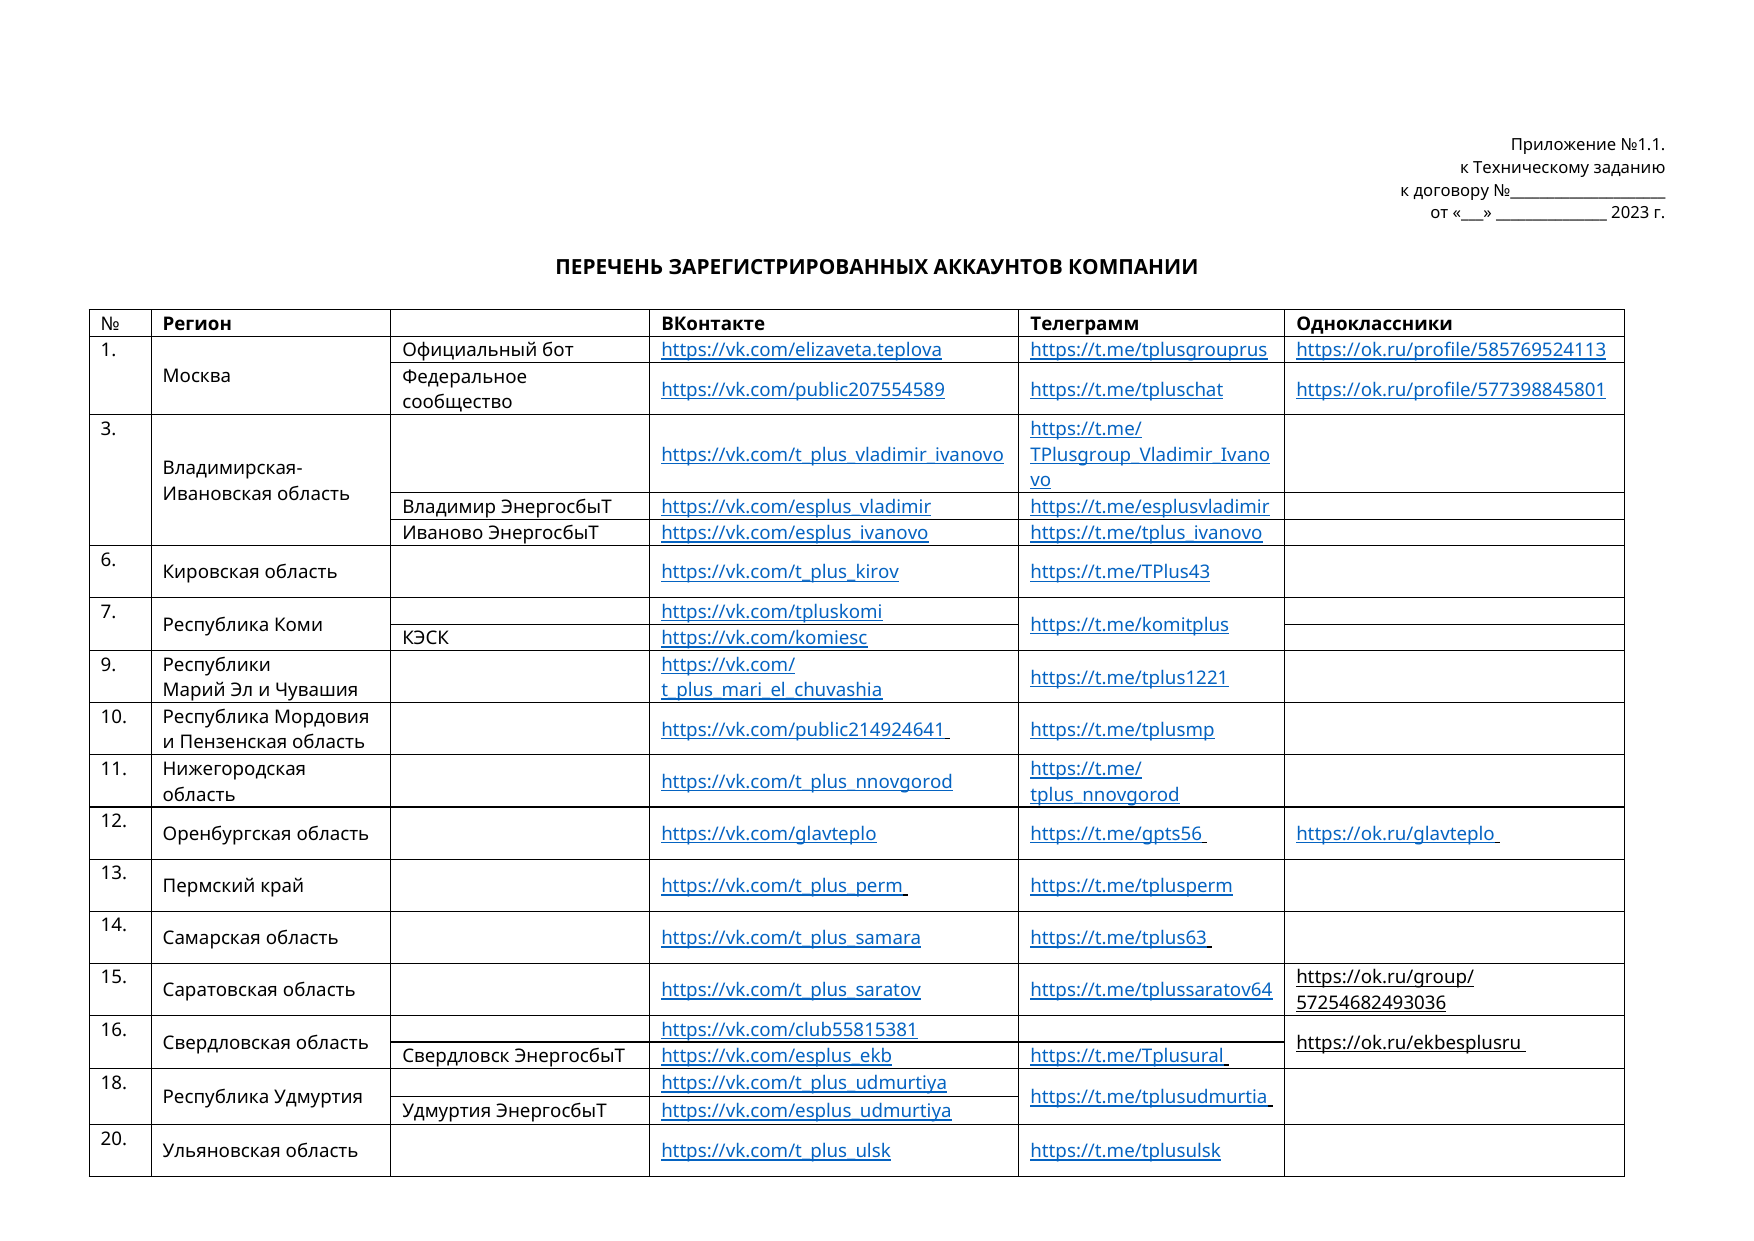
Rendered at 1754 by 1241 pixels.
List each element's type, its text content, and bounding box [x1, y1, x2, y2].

text от «___» _______________ 2023 г. [89, 201, 1665, 224]
table_header № [90, 310, 151, 336]
table_cell [90, 415, 151, 545]
table_cell Ульяновская область [152, 1125, 390, 1176]
table_cell [1285, 598, 1624, 624]
table_cell https://vk.com/esplus_udmurtiya [650, 1097, 1018, 1124]
table_cell [90, 703, 151, 754]
table_cell Нижегородская область [152, 755, 390, 806]
table_cell КЭСК [391, 625, 649, 650]
table_cell https://t.me/tplus1221 [1019, 651, 1284, 702]
table_cell [391, 1016, 649, 1041]
table_cell Владимир ЭнергосбыТ [391, 493, 649, 518]
table_cell [391, 860, 649, 911]
table_cell [391, 651, 649, 702]
table_cell https://t.me/tplus_ivanovo [1019, 520, 1284, 545]
table_cell [1285, 415, 1624, 492]
table_cell [90, 1069, 151, 1124]
table_header Регион [152, 310, 390, 336]
table_cell https://vk.com/tpluskomi [650, 598, 1018, 624]
text ПЕРЕЧЕНЬ ЗАРЕГИСТРИРОВАННЫХ АККАУНТОВ КОМПАНИИ [89, 252, 1665, 281]
table_cell [391, 912, 649, 963]
table_cell https://vk.com/t_plus_kirov [650, 546, 1018, 597]
table_cell Москва [152, 337, 390, 414]
table_cell [90, 964, 151, 1015]
table_cell [90, 546, 151, 597]
table_cell Удмуртия ЭнергосбыТ [391, 1097, 649, 1124]
table_cell [391, 703, 649, 754]
table_header Телеграмм [1019, 310, 1284, 336]
table_cell https://t.me/tplus_nnovgorod [1019, 755, 1284, 806]
table_cell https://ok.ru/profile/577398845801 [1285, 363, 1624, 414]
table_cell https://vk.com/t_plus_ulsk [650, 1125, 1018, 1176]
table_cell [90, 1016, 151, 1068]
table_cell [391, 808, 649, 858]
table_cell [90, 337, 151, 414]
table_cell [1285, 651, 1624, 702]
table_cell [1285, 860, 1624, 911]
table_cell https://vk.com/komiesc [650, 625, 1018, 650]
table_cell https://vk.com/t_plus_udmurtiya [650, 1069, 1018, 1096]
table_cell https://vk.com/t_plus_perm [650, 860, 1018, 911]
table_cell [90, 598, 151, 650]
text к Техническому заданию [89, 156, 1665, 178]
table_cell Республика Удмуртия [152, 1069, 390, 1124]
table_cell Иваново ЭнергосбыТ [391, 520, 649, 545]
table_cell https://t.me/tplus63 [1019, 912, 1284, 963]
table_cell Саратовская область [152, 964, 390, 1015]
table_cell Республика Коми [152, 598, 390, 650]
table_cell Оренбургская область [152, 808, 390, 858]
table_cell [1285, 546, 1624, 597]
table_cell [391, 415, 649, 492]
table_cell [90, 651, 151, 702]
table_cell https://t.me/tpluschat [1019, 363, 1284, 414]
table_cell Свердловская область [152, 1016, 390, 1068]
table_cell [391, 598, 649, 624]
table_header [391, 310, 649, 336]
table_cell https://t.me/esplusvladimir [1019, 493, 1284, 518]
table_cell https://ok.ru/profile/585769524113 [1285, 337, 1624, 362]
text Приложение №1.1. [89, 133, 1665, 156]
table_cell [1285, 520, 1624, 545]
table_cell [1285, 493, 1624, 518]
table_cell [391, 546, 649, 597]
table_cell [391, 964, 649, 1015]
table_cell https://vk.com/t_plus_saratov [650, 964, 1018, 1015]
table_header ВКонтакте [650, 310, 1018, 336]
table_cell https://vk.com/public207554589 [650, 363, 1018, 414]
table_cell https://vk.com/t_plus_nnovgorod [650, 755, 1018, 806]
table_cell https://t.me/tplusudmurtia [1019, 1069, 1284, 1124]
table_cell [1285, 912, 1624, 963]
table_cell https://vk.com/club55815381 [650, 1016, 1018, 1041]
table_cell [90, 755, 151, 806]
table_cell https://t.me/komitplus [1019, 598, 1284, 650]
table_cell https://vk.com/public214924641 [650, 703, 1018, 754]
table_cell Республика Мордовия и Пензенская область [152, 703, 390, 754]
table_cell [90, 1125, 151, 1176]
table_cell [1019, 1016, 1284, 1041]
table_cell https://t.me/tplusgrouprus [1019, 337, 1284, 362]
table_cell https://vk.com/glavteplo [650, 808, 1018, 858]
table_cell https://vk.com/t_plus_samara [650, 912, 1018, 963]
table_cell [90, 860, 151, 911]
table_cell https://vk.com/esplus_ekb [650, 1043, 1018, 1068]
table_cell https://vk.com/t_plus_mari_el_chuvashia [650, 651, 1018, 702]
table_cell [90, 912, 151, 963]
table_cell Официальный бот [391, 337, 649, 362]
table_cell https://vk.com/esplus_vladimir [650, 493, 1018, 518]
table_cell https://ok.ru/glavteplo [1285, 808, 1624, 858]
table_cell https://ok.ru/group/57254682493036 [1285, 964, 1624, 1015]
table_cell https://vk.com/t_plus_vladimir_ivanovo [650, 415, 1018, 492]
table_cell Республики Марий Эл и Чувашия [152, 651, 390, 702]
table_cell https://t.me/TPlus43 [1019, 546, 1284, 597]
table_cell https://t.me/TPlusgroup_Vladimir_Ivanovo [1019, 415, 1284, 492]
table_header Одноклассники [1285, 310, 1624, 336]
table_cell [1285, 625, 1624, 650]
table_cell [1285, 703, 1624, 754]
text к договору №_____________________ [89, 178, 1665, 201]
table_cell [391, 1069, 649, 1096]
table_cell https://t.me/gpts56 [1019, 808, 1284, 858]
table_cell [391, 1125, 649, 1176]
table_cell https://t.me/tplussaratov64 [1019, 964, 1284, 1015]
table_cell https://t.me/tplusulsk [1019, 1125, 1284, 1176]
table_cell https://t.me/Tplusural [1019, 1043, 1284, 1068]
table_cell [391, 755, 649, 806]
table_cell [90, 808, 151, 858]
table_cell https://t.me/tplusperm [1019, 860, 1284, 911]
table_cell Свердловск ЭнергосбыТ [391, 1043, 649, 1068]
table_cell https://vk.com/esplus_ivanovo [650, 520, 1018, 545]
table_cell [1285, 1125, 1624, 1176]
table_cell https://t.me/tplusmp [1019, 703, 1284, 754]
table_cell Самарская область [152, 912, 390, 963]
table_cell Пермский край [152, 860, 390, 911]
table_cell https://ok.ru/ekbesplusru [1285, 1016, 1624, 1068]
table_cell [1285, 755, 1624, 806]
table_cell Владимирская-Ивановская область [152, 415, 390, 545]
table_cell Федеральное сообщество [391, 363, 649, 414]
table_cell https://vk.com/elizaveta.teplova [650, 337, 1018, 362]
table_cell Кировская область [152, 546, 390, 597]
table_cell [1285, 1069, 1624, 1124]
